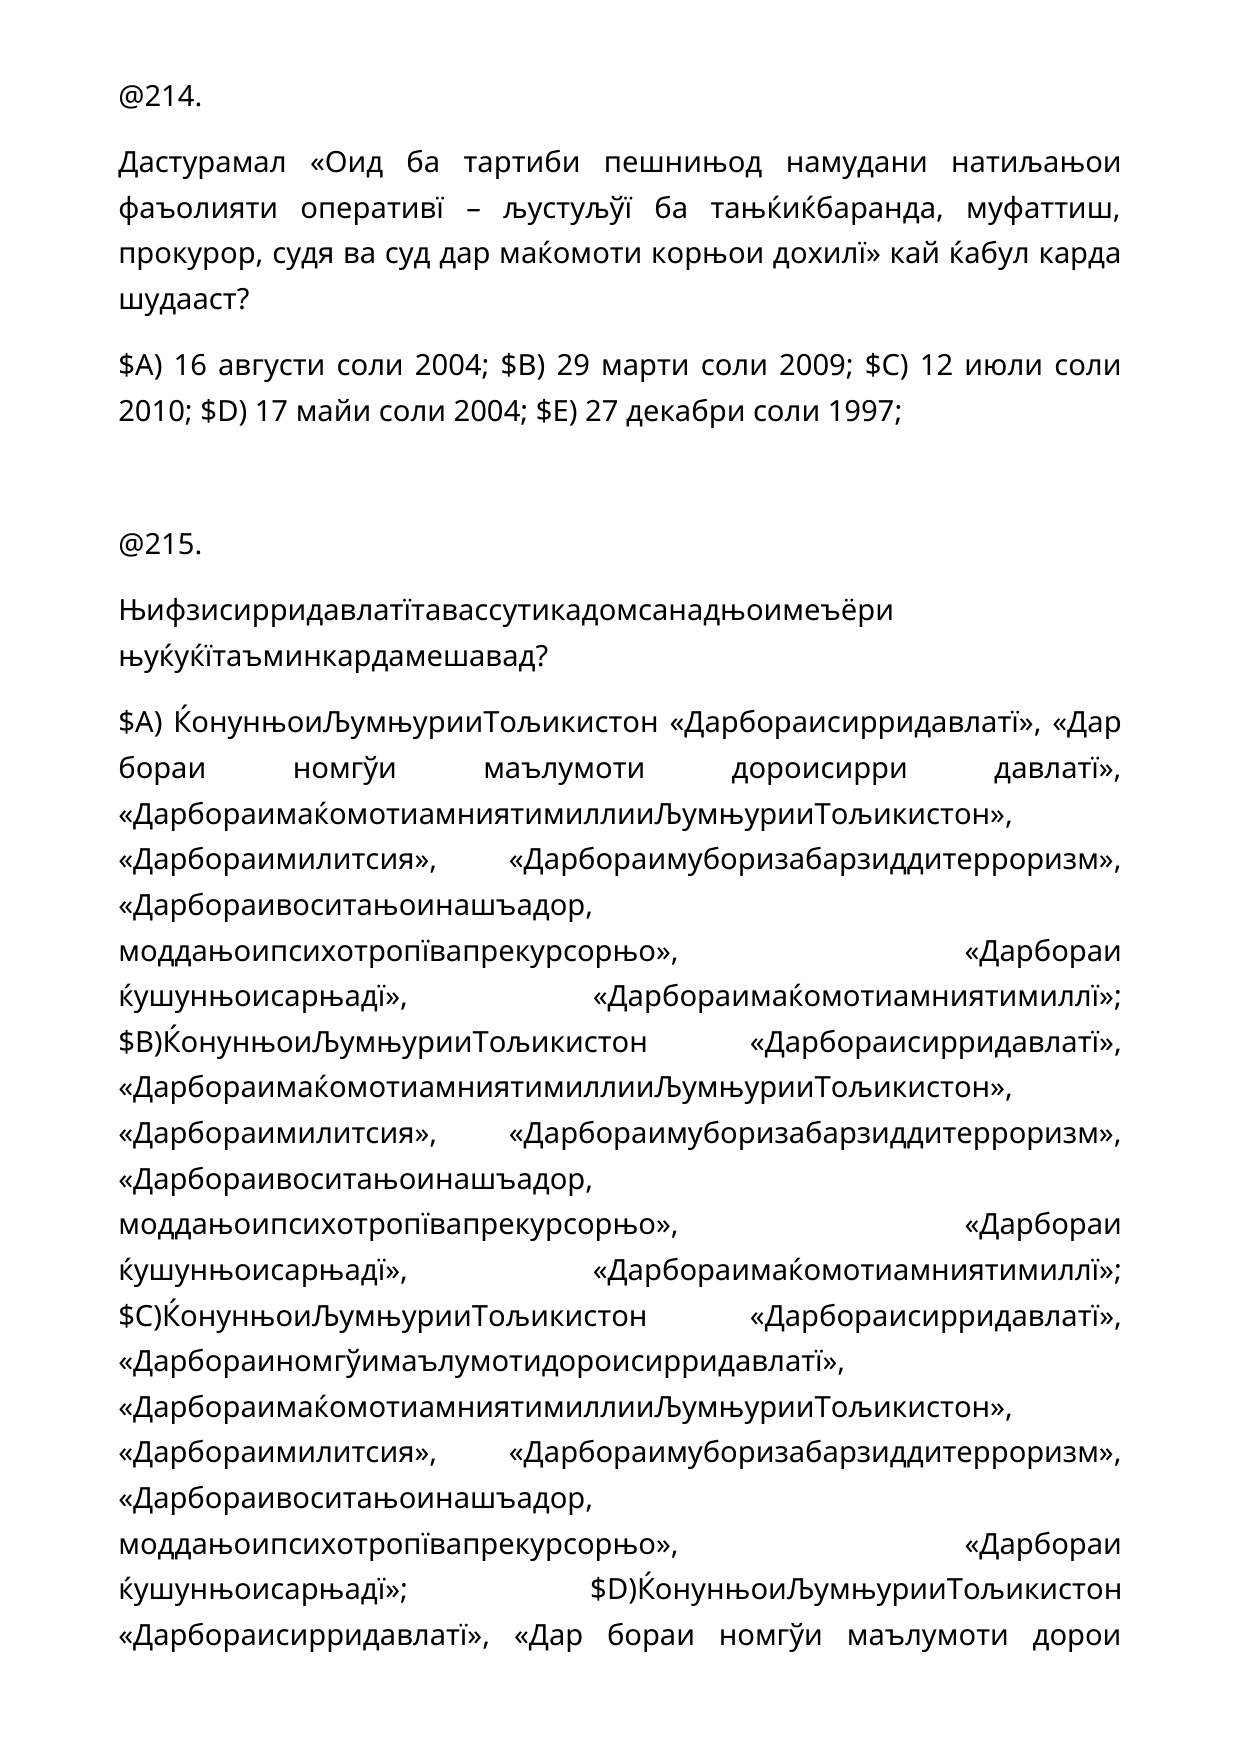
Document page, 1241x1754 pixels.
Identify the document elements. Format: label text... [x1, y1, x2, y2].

text @214. [118, 75, 1122, 114]
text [118, 702, 1122, 1654]
text Дастурамал «Оид ба тартиби пешнињод намудани натиљањои фаъолияти оперативї – љустуљўї ба тањќиќбаранда, муфаттиш, прокурор, судя ва суд дар маќомоти корњои дохилї» кай ќабул карда шудааст? [118, 141, 1122, 318]
text $A) 16 августи соли 2004; $B) 29 марти соли 2009; $С) 12 июли соли 2010; $D) 17 майи соли 2004; $E) 27 декабри соли 1997; [118, 345, 1122, 430]
text @215. [118, 523, 1122, 563]
text Њифзисирридавлатїтавассутикадомсанадњоимеъёри њуќуќїтаъминкардамешавад? [118, 590, 1122, 675]
